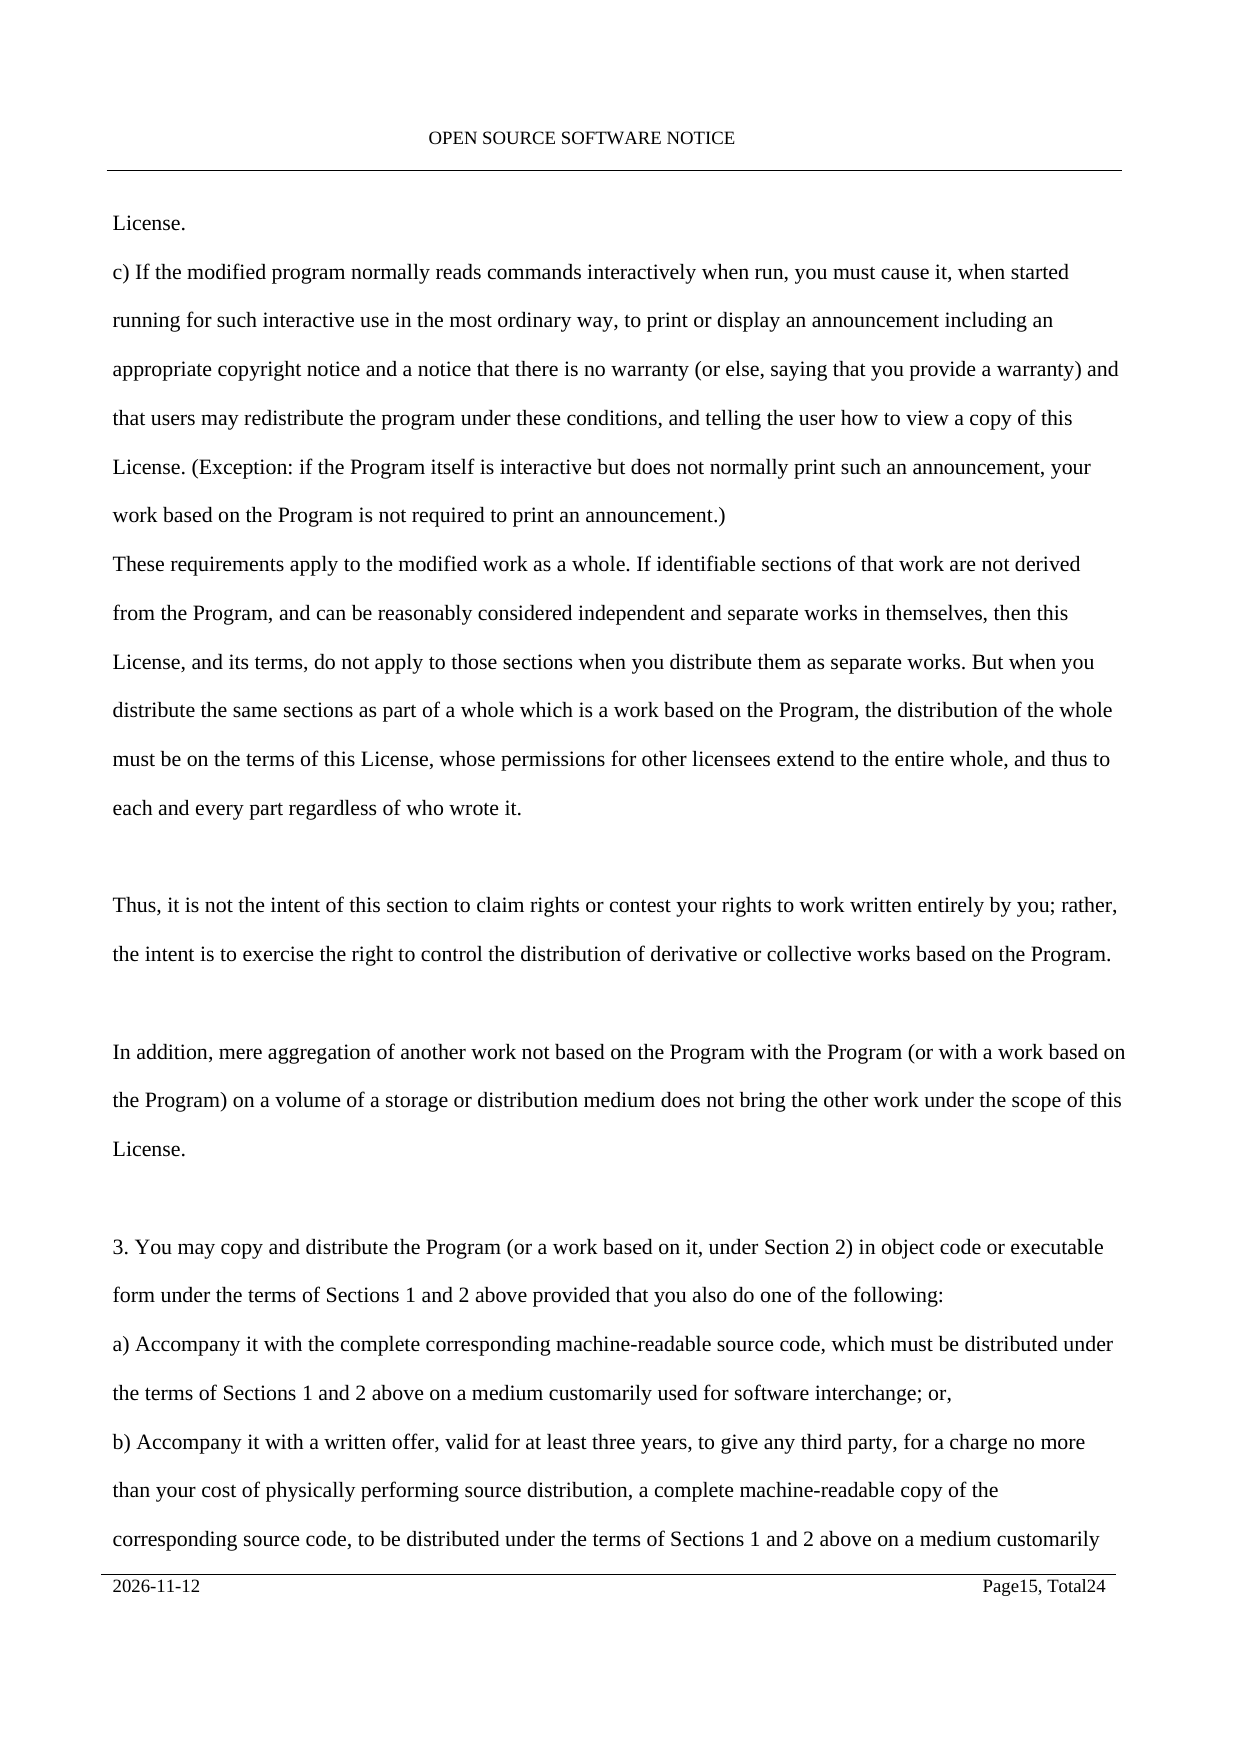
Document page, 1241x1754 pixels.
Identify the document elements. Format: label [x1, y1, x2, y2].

text [112, 206, 1128, 1555]
